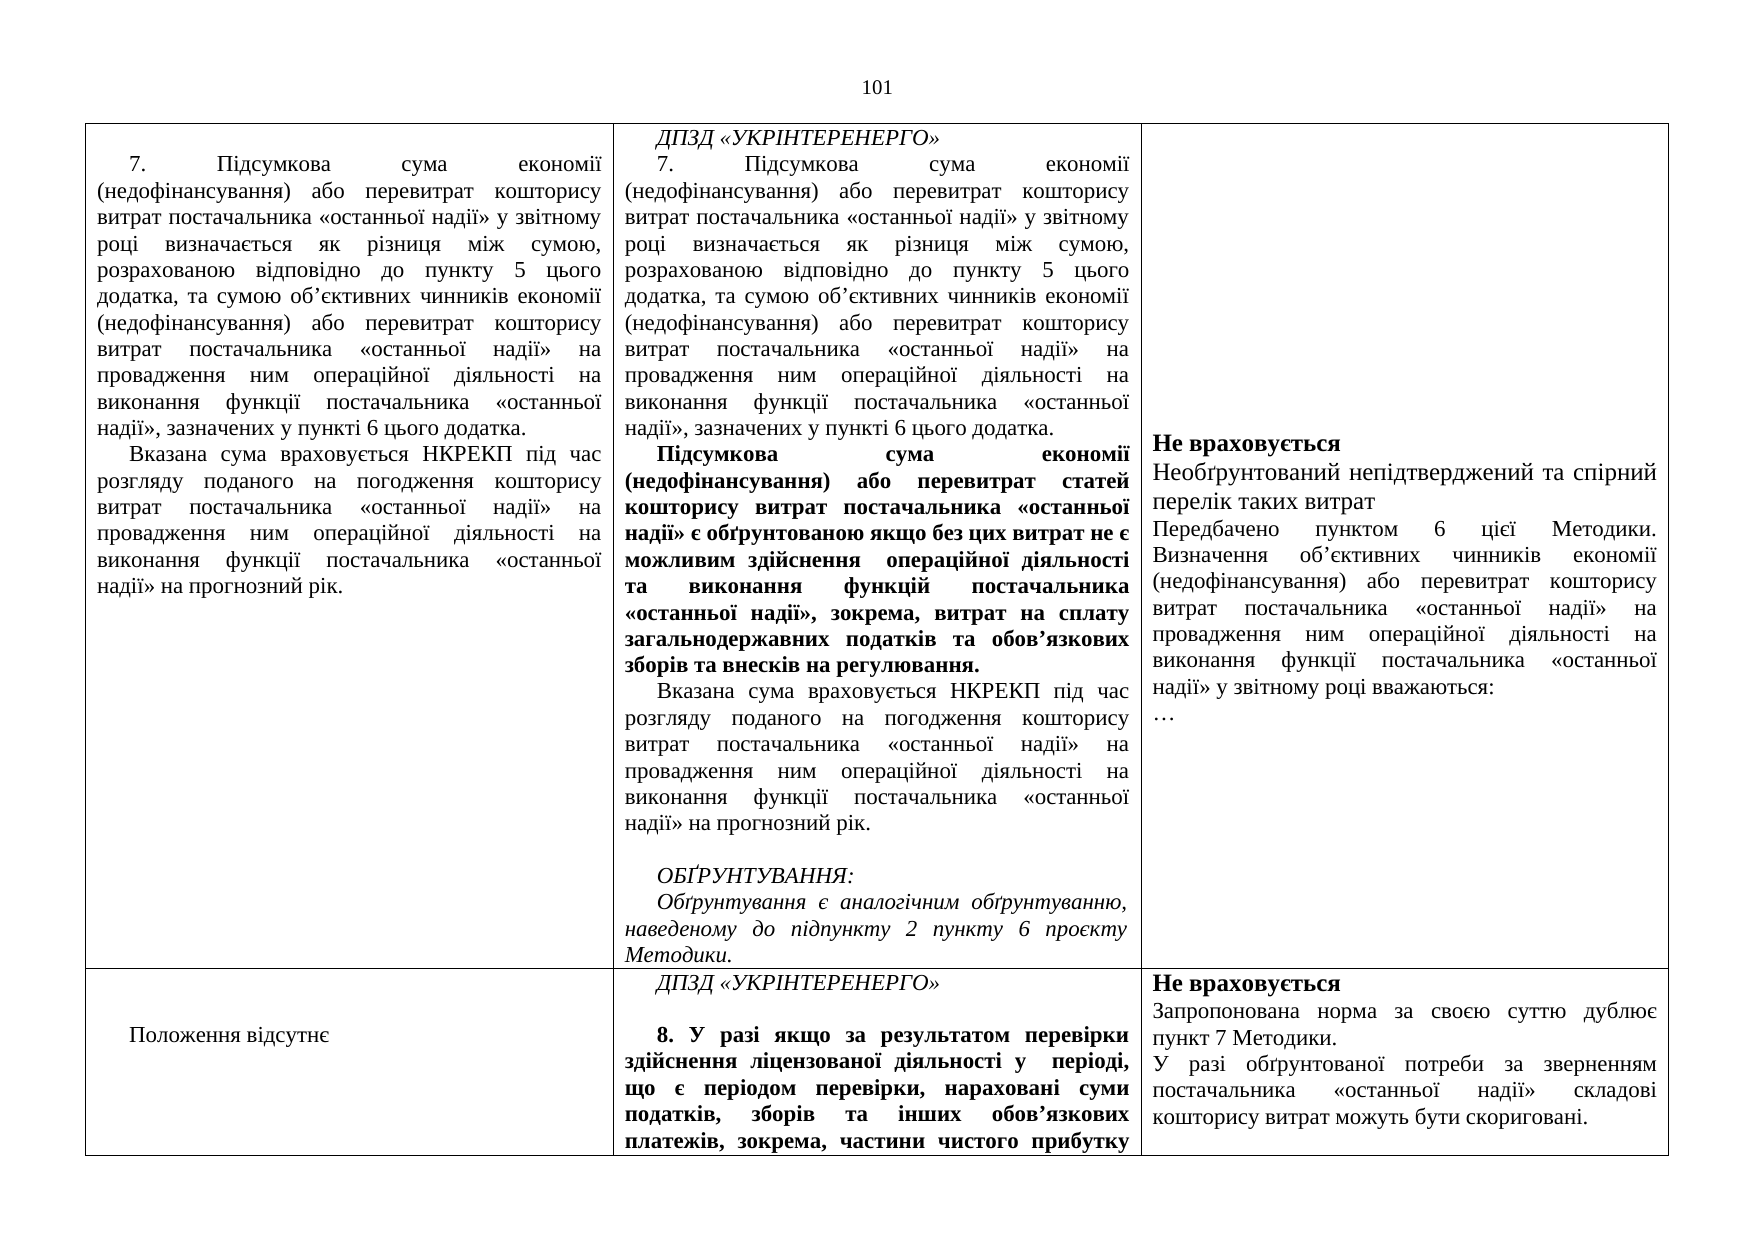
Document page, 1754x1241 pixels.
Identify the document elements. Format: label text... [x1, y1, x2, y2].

table_cell 7. Підсумкова сума економії (недофінансування) або перевитрат кошторису витрат постачальника «останньої надії» у звітному році визначається як різниця між сумою, розрахованою відповідно до пункту 5 цього додатка, та сумою об’єктивних чинників економії (недофінансування) або перевитрат кошторису витрат постачальника «останньої надії» на провадження ним операційної діяльності на виконання функції постачальника «останньої надії», зазначених у пункті 6 цього додатка. Вказана сума враховується НКРЕКП під час розгляду поданого на погодження кошторису витрат постачальника «останньої надії» на провадження ним операційної діяльності на виконання функції постачальника «останньої надії» на прогнозний рік. [86, 124, 613, 967]
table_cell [614, 969, 1141, 1155]
table_cell Не враховується Необґрунтований непідтверджений та спірний перелік таких витрат Передбачено пунктом 6 цієї Методики. Визначення об’єктивних чинників економії (недофінансування) або перевитрат кошторису витрат постачальника «останньої надії» на провадження ним операційної діяльності на виконання функції постачальника «останньої надії» у звітному році вважаються: … [1142, 124, 1668, 967]
table_cell ДПЗД «УКРІНТЕРЕНЕРГО» 7. Підсумкова сума економії (недофінансування) або перевитрат кошторису витрат постачальника «останньої надії» у звітному році визначається як різниця між сумою, розрахованою відповідно до пункту 5 цього додатка, та сумою об’єктивних чинників економії (недофінансування) або перевитрат кошторису витрат постачальника «останньої надії» на провадження ним операційної діяльності на виконання функції постачальника «останньої надії», зазначених у пункті 6 цього додатка. Підсумкова сума економії (недофінансування) або перевитрат статей кошторису витрат постачальника «останньої надії» є обґрунтованою якщо без цих витрат не є можливим здійснення операційної діяльності та виконання функцій постачальника «останньої надії», зокрема, витрат на сплату загальнодержавних податків та обов’язкових зборів та внесків на регулювання. Вказана сума враховується НКРЕКП під час розгляду поданого на погодження кошторису витрат постачальника «останньої надії» на провадження ним операційної діяльності на виконання функції постачальника «останньої надії» на прогнозний рік. ОБҐРУНТУВАННЯ: Обґрунтування є аналогічним обґрунтуванню, наведеному до підпункту 2 пункту 6 проєкту Методики. [614, 124, 1141, 967]
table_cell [1142, 969, 1668, 1155]
table_cell Положення відсутнє [86, 969, 613, 1155]
